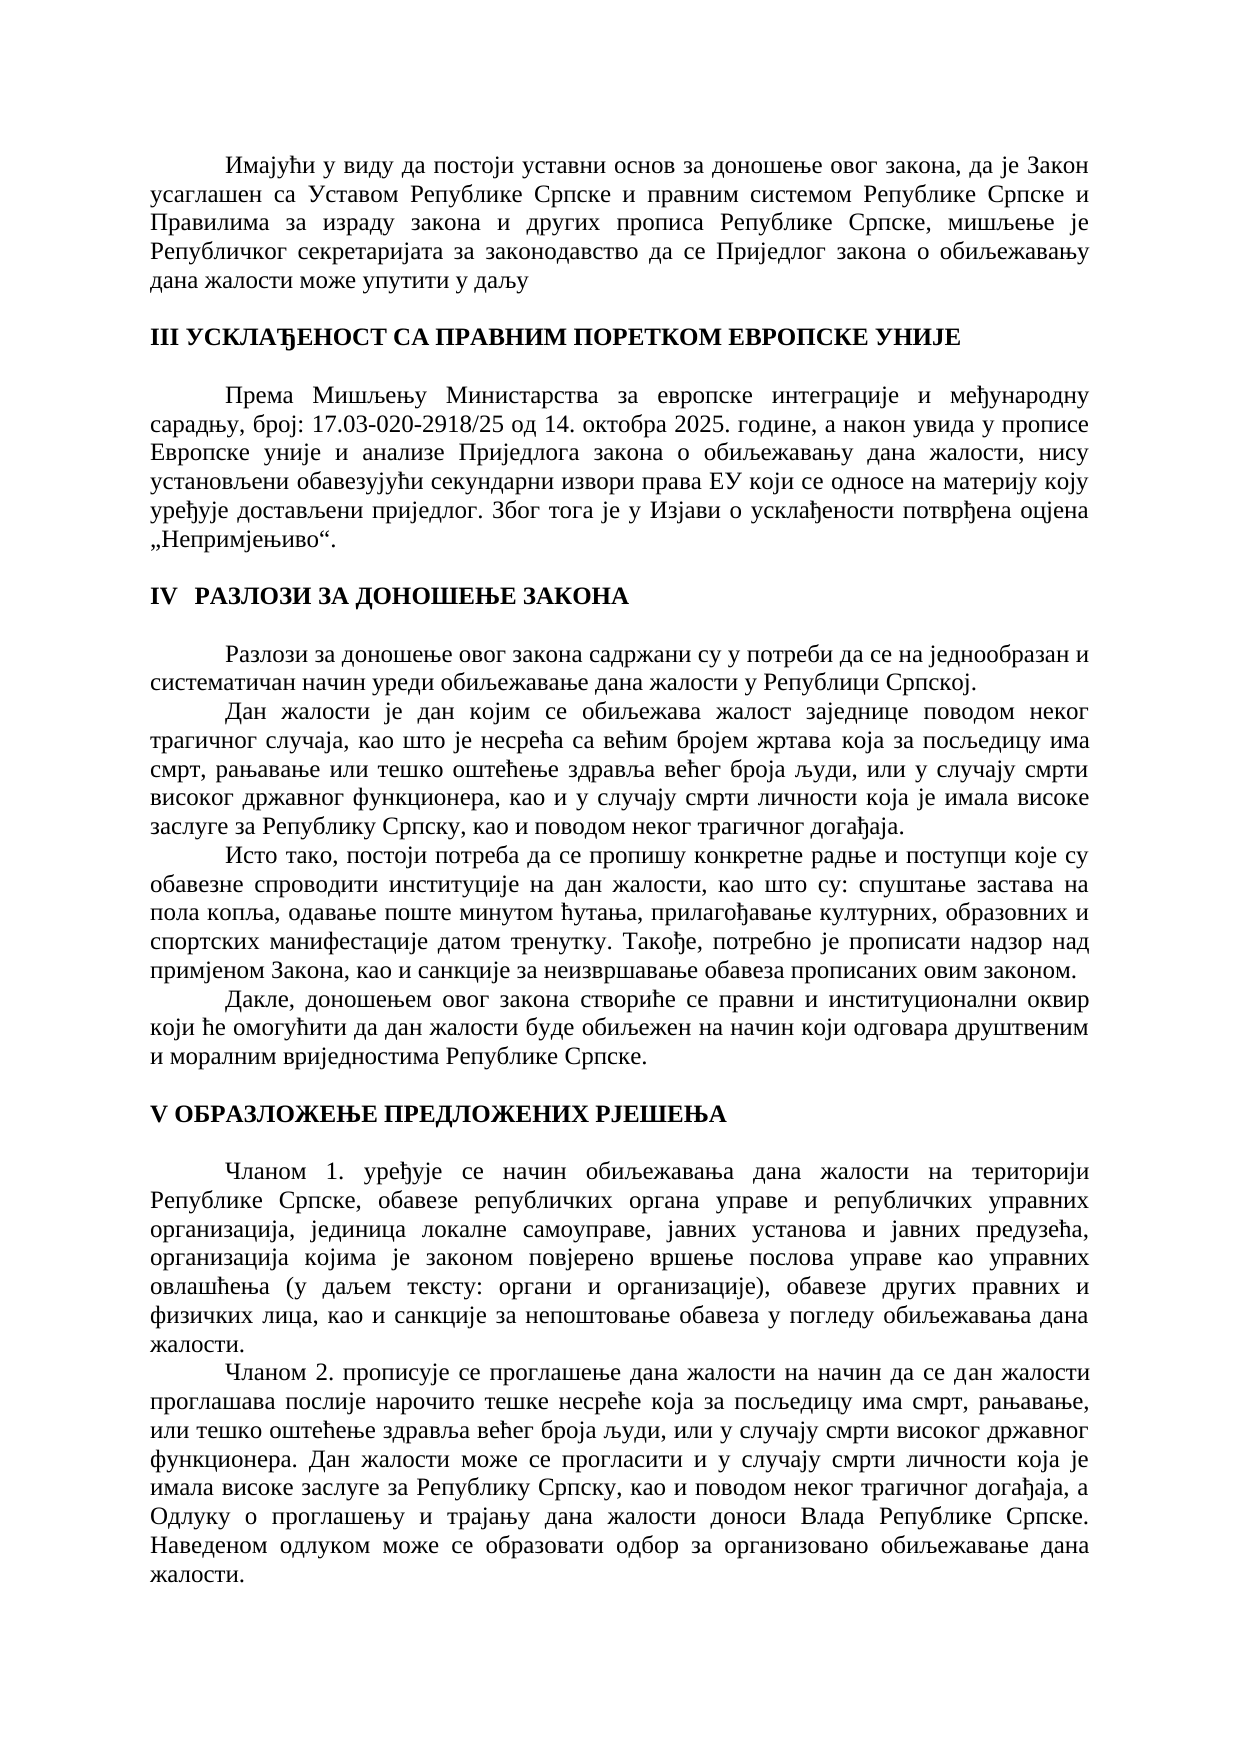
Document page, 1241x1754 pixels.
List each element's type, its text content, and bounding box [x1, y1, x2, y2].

text Дакле, доношењем овог закона створиће се правни и институционални оквир који ће омогућити да дан жалости буде обиљежен на начин који одговара друштвеним и моралним вриједностима Републике Српске. [150, 984, 1090, 1070]
text Исто тако, постоји потреба да се пропишу конкретне радње и поступци које су обавезне спроводити институције на дан жалости, као што су: спуштање застава на пола копља, одавање поште минутом ћутања, прилагођавање културних, образовних и спортских манифестације датом тренутку. Такође, потребно је прописати надзор над примјеном Закона, као и санкције за неизвршавање обавеза прописаних овим законом. [150, 840, 1090, 984]
text Разлози за доношење овог закона садржани су у потреби да се на једнообразан и систематичан начин уреди обиљежавање дана жалости у Републици Српској. [150, 639, 1090, 696]
text IV РАЗЛОЗИ ЗА ДОНОШЕЊЕ ЗАКОНА [150, 581, 1090, 610]
text Чланом 2. прописује се проглашење дана жалости на начин да се дан жалости проглашава послије нарочито тешке несреће која за посљедицу има смрт, рањавање, или тешко оштећење здравља већег броја људи, или у случају смрти високог државног функционера. Дан жалости може се прогласити и у случају смрти личности која је имала високе заслуге за Републику Српску, као и поводом неког трагичног догађаја, а Одлуку о проглашењу и трајању дана жалости доноси Влада Републике Српске. Наведеном одлуком може се образовати одбор за организовано обиљежавање дана жалости. [150, 1357, 1090, 1587]
text Дан жалости је дан којим се обиљежава жалост заједнице поводом неког трагичног случаја, као што је несрећа са већим бројем жртава која за посљедицу има смрт, рањавање или тешко оштећење здравља већег броја људи, или у случају смрти високог државног функционера, као и у случају смрти личности која је имала високе заслуге за Републику Српску, као и поводом неког трагичног догађаја. [150, 696, 1090, 840]
text Према Мишљењу Министарства за европске интеграције и међународну сарадњу, број: 17.03-020-2918/25 од 14. октобра 2025. године, а након увида у прописе Европске уније и анализе Приједлога закона о обиљежавању дана жалости, нису установљени обавезујући секундарни извори права ЕУ који се односе на материју коју уређује достављени приједлог. Због тога је у Изјави о усклађености потврђена оцјена „Непримјењиво“. [150, 380, 1090, 552]
text Имајући у виду да постоји уставни основ за доношење овог закона, да је Закон усаглашен са Уставом Републике Српске и правним системом Републике Српске и Правилима за израду закона и других прописа Републике Српске, мишљење је Републичког секретаријата за законодавство да се Приједлог закона о обиљежавању дана жалости може упутити у даљу [150, 150, 1090, 294]
text III УСКЛAЂEНOСT СA ПРАВНИМ ПОРЕТКОМ EВРOПСКE УНИJE [150, 322, 1090, 351]
text Чланом 1. уређује се начин обиљежавања дана жалости на територији Републике Српске, обавезе републичких органа управе и републичких управних организација, јединица локалне самоуправе, јавних установа и јавних предузећа, организација којима је законом повјерено вршење послова управе као управних овлашћења (у даљем тексту: органи и организације), обавезе других правних и физичких лица, као и санкције за непоштовање обавеза у погледу обиљежавања дана жалости. [150, 1156, 1090, 1357]
text V ОБРАЗЛОЖЕЊЕ ПРЕДЛОЖЕНИХ РЈЕШЕЊА [150, 1099, 1090, 1127]
